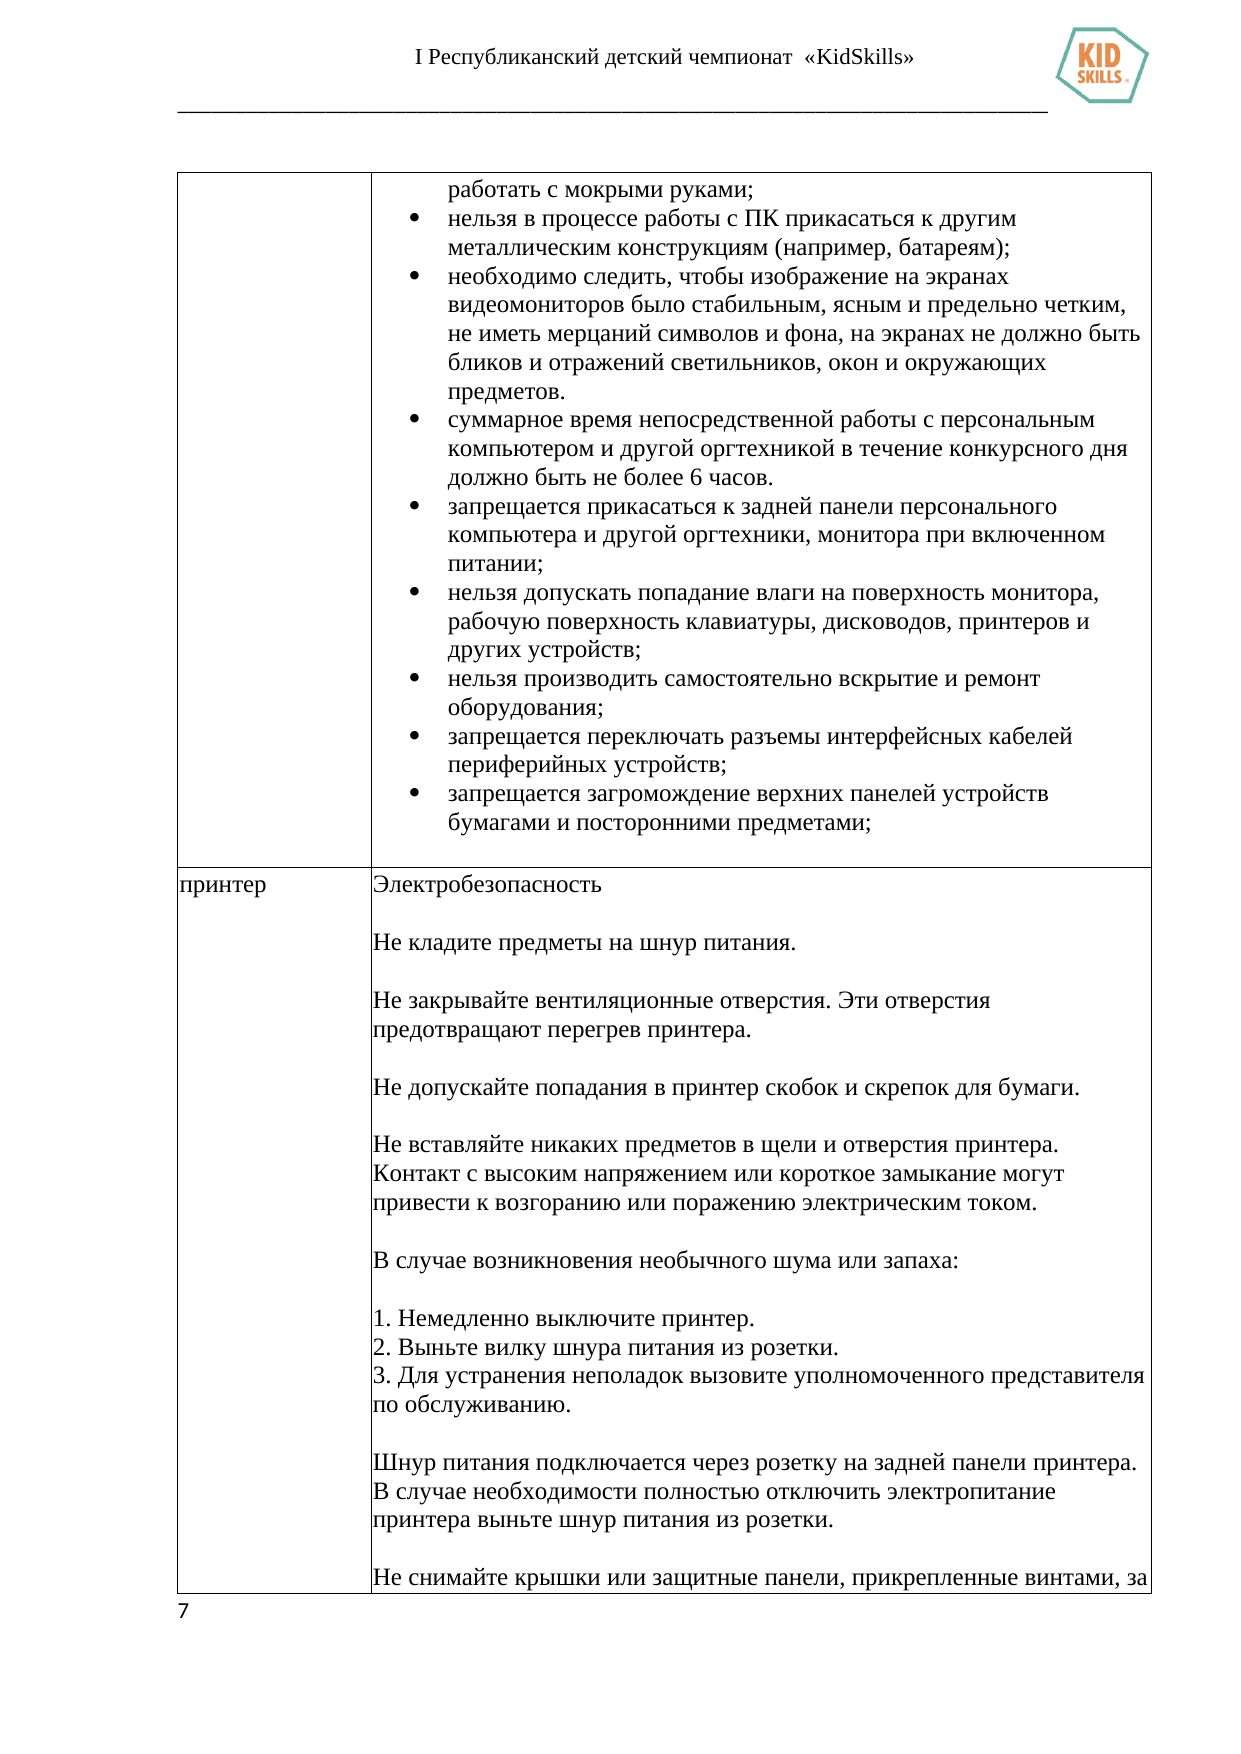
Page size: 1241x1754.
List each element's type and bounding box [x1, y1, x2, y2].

picture [1046, 9, 1153, 116]
